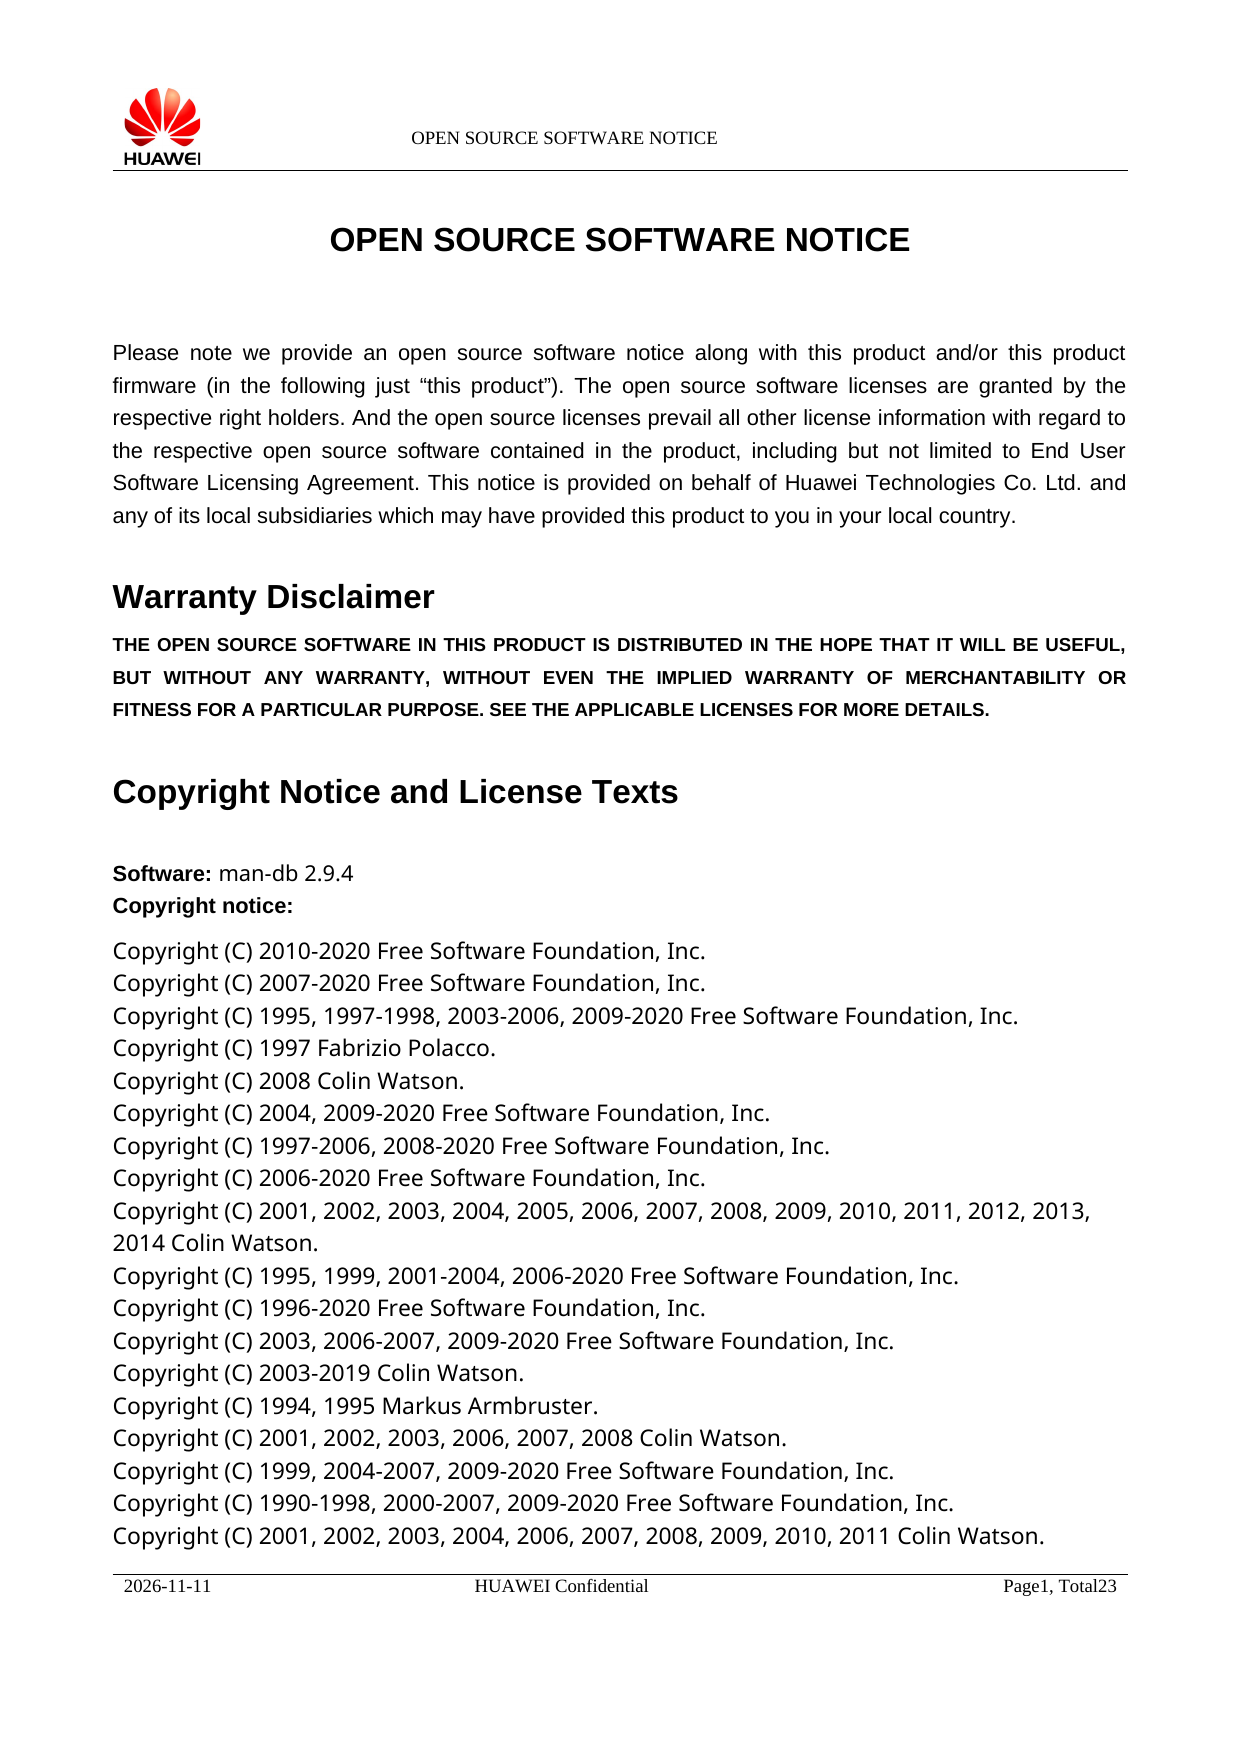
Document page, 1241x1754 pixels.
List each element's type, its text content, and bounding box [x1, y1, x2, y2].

picture [124, 88, 201, 165]
text Copyright Notice and License Texts [112, 759, 1128, 824]
text Warranty Disclaimer [112, 564, 1128, 629]
text The open source software in this product is distributed in the hope that it will be useful, but WITHOUT ANY WARRANTY, without even the implied warranty of MERCHANTABILITY or FITNESS FOR A PARTICULAR PURPOSE. See the applicable licenses for more details. [112, 629, 1128, 726]
text OPEN SOURCE SOFTWARE NOTICE [112, 206, 1128, 271]
title Software: man-db 2.9.4 [112, 856, 1128, 889]
text Copyright notice: [112, 889, 1128, 921]
text Please note we provide an open source software notice along with this product and/or this product firmware (in the following just “this product”). The open source software licenses are granted by the respective right holders. And the open source licenses prevail all other license information with regard to the respective open source software contained in the product, including but not limited to End User Software Licensing Agreement. This notice is provided on behalf of Huawei Technologies Co. Ltd. and any of its local subsidiaries which may have provided this product to you in your local country. [112, 336, 1128, 531]
